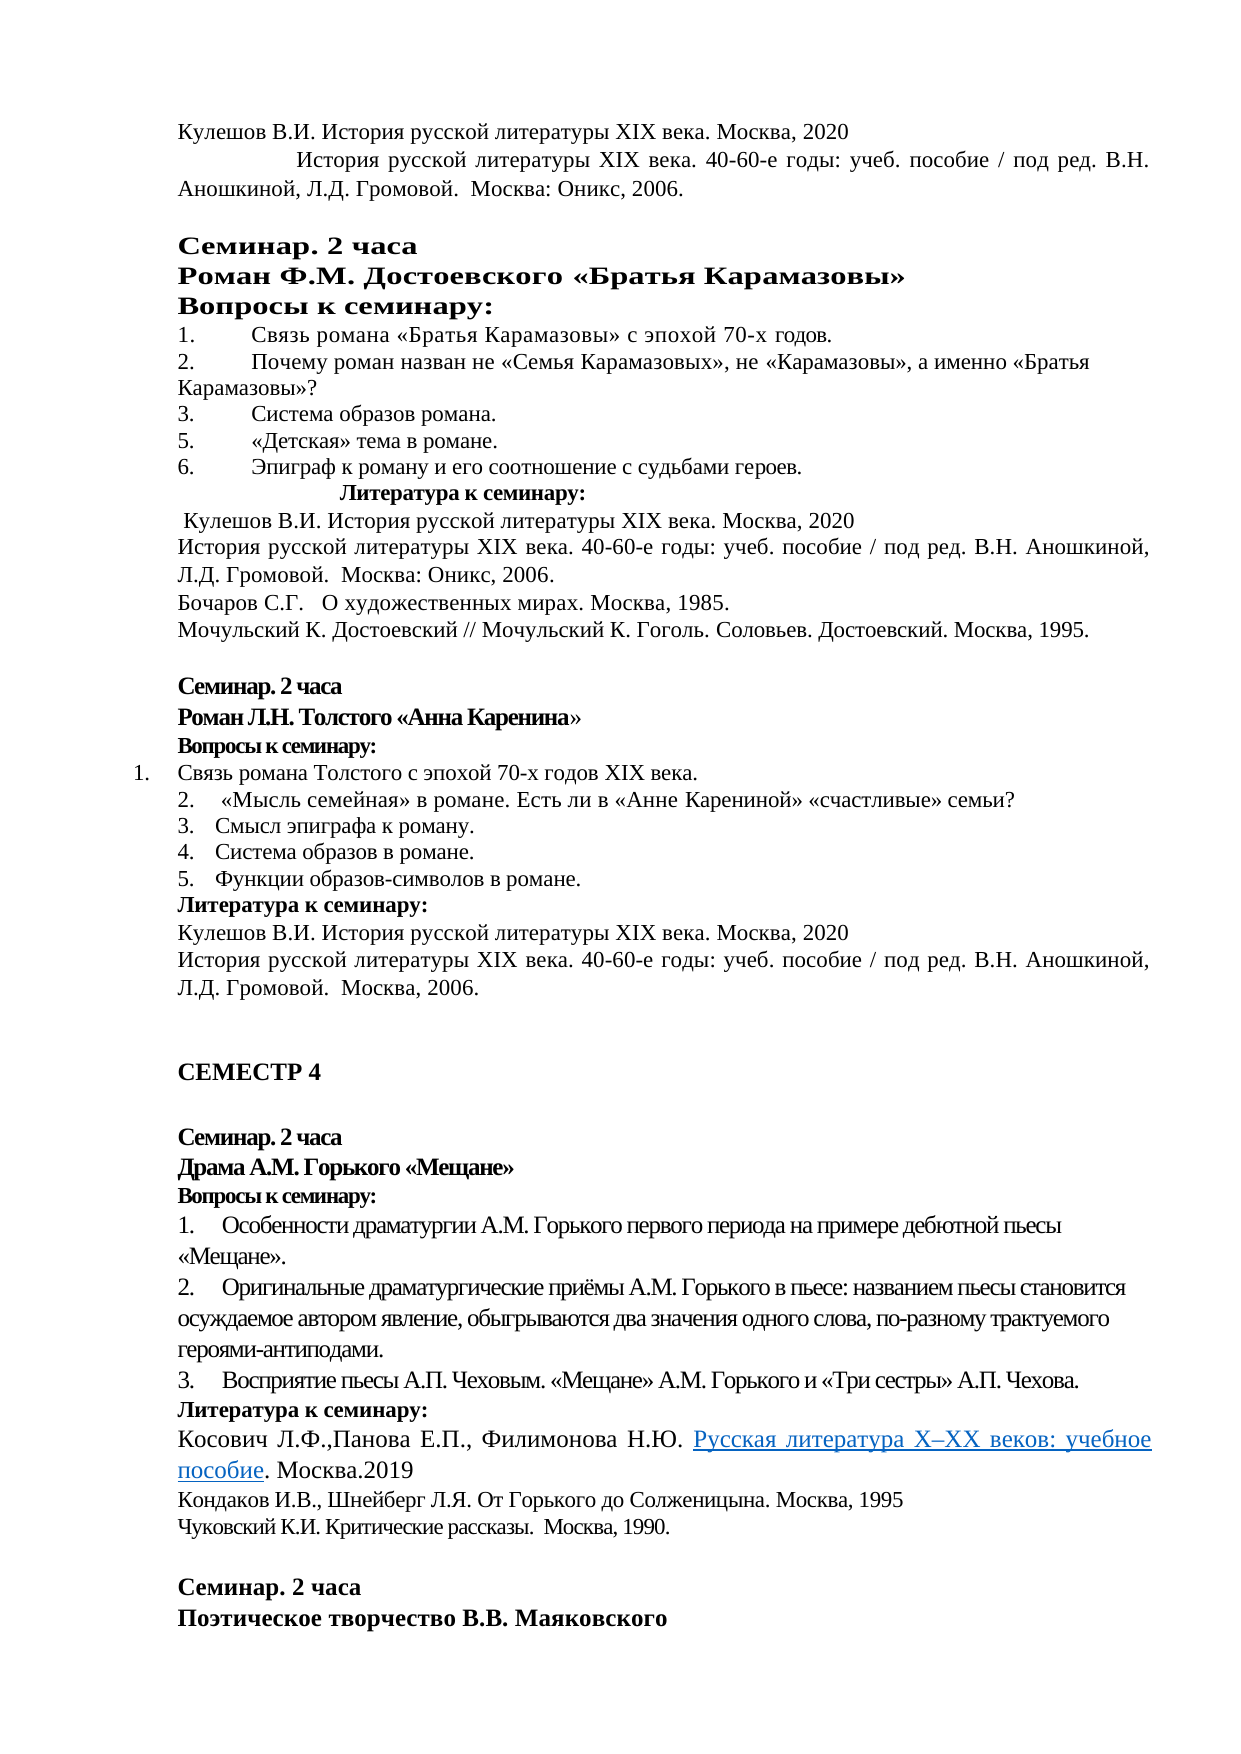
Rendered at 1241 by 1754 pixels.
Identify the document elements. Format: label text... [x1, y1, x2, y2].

text Мочульский К. Достоевский // Мочульский К. Гоголь. Соловьев. Достоевский. Москва, 1995. [177, 616, 1152, 643]
list История русской литературы XIX века. 40-60-е годы: учеб. пособие / под ред. В.Н. Аношкиной, Л.Д. Громовой. Москва: Оникс, 2006. [177, 147, 1152, 201]
text Роман Л.Н. Толстого «Анна Каренина» [177, 702, 1152, 730]
list Литература к семинару: [177, 1396, 1152, 1422]
text Вопросы к семинару: [177, 291, 1152, 320]
text Семинар. 2 часа [177, 671, 1152, 700]
list «Мысль семейная» в романе. Есть ли в «Анне Карениной» «счастливые» семьи? [177, 786, 1152, 812]
text Семинар. 2 часа [177, 231, 1152, 260]
text Драма А.М. Горького «Мещане» [177, 1152, 1152, 1181]
list Чуковский К.И. Критические рассказы. Москва, 1990. [177, 1513, 1152, 1539]
list Эпиграф к роману и его соотношение с судьбами героев. [177, 453, 1152, 479]
list Связь романа Толстого с эпохой 70-х годов XIX века. [133, 759, 1152, 786]
text Вопросы к семинару: [177, 1182, 1152, 1208]
list Поэтическое творчество В.В. Маяковского [177, 1603, 1152, 1632]
list Связь романа «Братья Карамазовы» с эпохой 70-х годов. [177, 321, 1152, 348]
text Литература к семинару: [177, 479, 1152, 506]
list Особенности драматургии А.М. Горького первого периода на примере дебютной пьесы «Мещане». [177, 1210, 1152, 1269]
list Почему роман назван не «Семья Карамазовых», не «Карамазовы», а именно «Братья Карамазовы»? [177, 348, 1152, 400]
list Косович Л.Ф.,Панова Е.П., Филимонова Н.Ю. Русская литература Х–ХХ веков: учебное пособие. Москва.2019 [177, 1424, 1152, 1484]
text История русской литературы XIX века. 40-60-е годы: учеб. пособие / под ред. В.Н. Аношкиной, Л.Д. Громовой. Москва, 2006. [177, 946, 1152, 1000]
list «Детская» тема в романе. [177, 427, 1152, 453]
list Функции образов-символов в романе. [177, 865, 1152, 891]
text Литература к семинару: [177, 891, 1152, 917]
list Восприятие пьесы А.П. Чеховым. «Мещане» А.М. Горького и «Три сестры» А.П. Чехова. [177, 1365, 1152, 1394]
list Смысл эпиграфа к роману. [177, 812, 1152, 838]
text Вопросы к семинару: [177, 732, 1152, 758]
text Семинар. 2 часа [177, 1122, 1152, 1151]
text Бочаров С.Г. О художественных мирах. Москва, 1985. [177, 589, 1152, 615]
text Роман Ф.М. Достоевского «Братья Карамазовы» [177, 261, 1152, 290]
list Оригинальные драматургические приёмы А.М. Горького в пьесе: названием пьесы становится осуждаемое автором явление, обыгрываются два значения одного слова, по-разному трактуемого героями-антиподами. [177, 1272, 1152, 1363]
list Кулешов В.И. История русской литературы XIX века. Москва, 2020 [177, 507, 1152, 533]
list Семинар. 2 часа [177, 1572, 1152, 1601]
list Кондаков И.В., Шнейберг Л.Я. От Горького до Солженицына. Москва, 1995 [177, 1487, 1152, 1513]
text История русской литературы XIX века. 40-60-е годы: учеб. пособие / под ред. В.Н. Аношкиной, Л.Д. Громовой. Москва: Оникс, 2006. [177, 533, 1152, 587]
text СЕМЕСТР 4 [177, 1057, 1152, 1085]
list Система образов в романе. [177, 838, 1152, 865]
list Система образов романа. [177, 400, 1152, 427]
text Кулешов В.И. История русской литературы XIX века. Москва, 2020 [177, 919, 1152, 945]
list Кулешов В.И. История русской литературы XIX века. Москва, 2020 [177, 118, 1152, 144]
